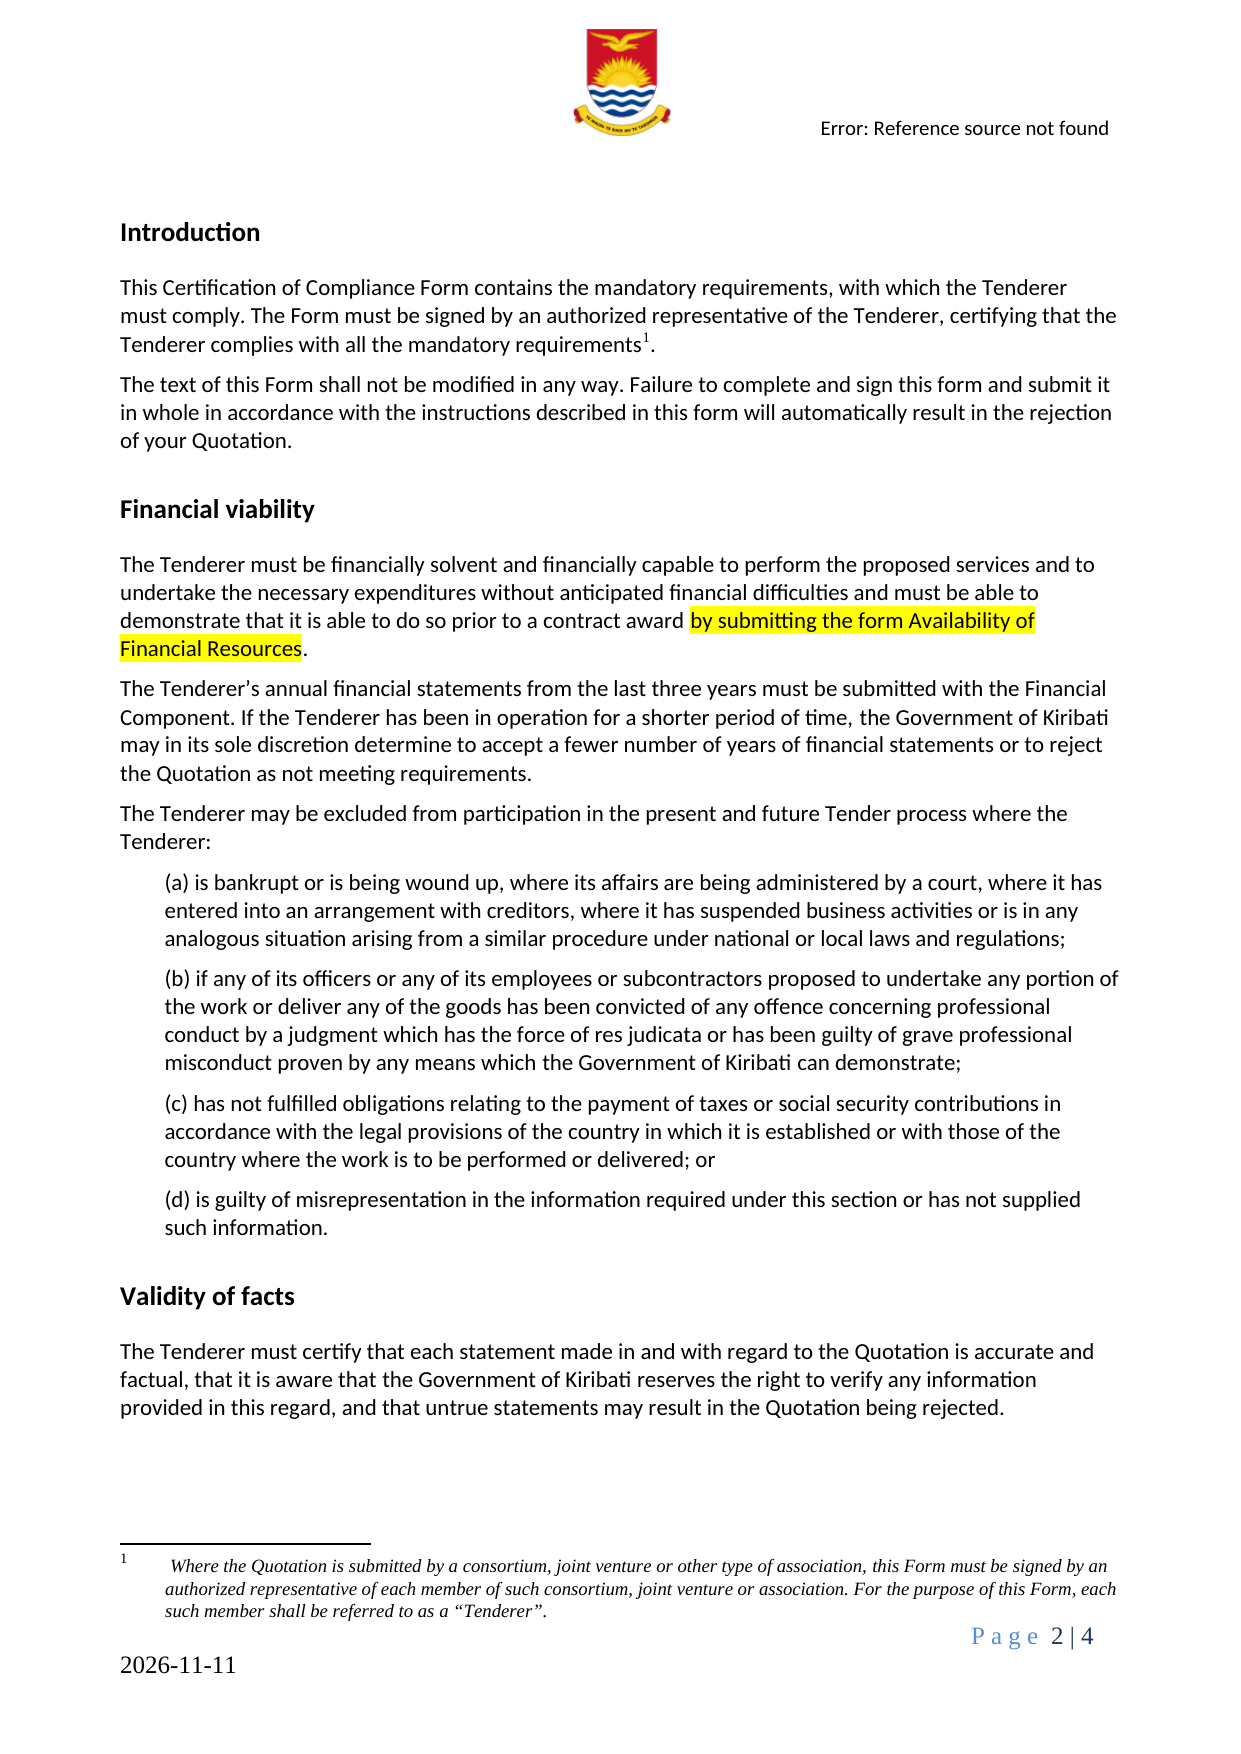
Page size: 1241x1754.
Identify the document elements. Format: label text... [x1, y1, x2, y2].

text The Tenderer may be excluded from participation in the present and future Tender process where the Tenderer: [120, 799, 1120, 855]
text The text of this Form shall not be modified in any way. Failure to complete and sign this form and submit it in whole in accordance with the instructions described in this form will automatically result in the rejection of your Quotation. [120, 370, 1120, 454]
text The Tenderer must be financially solvent and financially capable to perform the proposed services and to undertake the necessary expenditures without anticipated financial difficulties and must be able to demonstrate that it is able to do so prior to a contract award by submitting the form Availability of Financial Resources. [120, 550, 1120, 662]
text (c) has not fulfilled obligations relating to the payment of taxes or social security contributions in accordance with the legal provisions of the country in which it is established or with those of the country where the work is to be performed or delivered; or [164, 1089, 1120, 1173]
subtitle Financial viability [120, 492, 1120, 525]
text The Tenderer’s annual financial statements from the last three years must be submitted with the Financial Component. If the Tenderer has been in operation for a shorter period of time, the Government of Kiribati may in its sole discretion determine to accept a fewer number of years of financial statements or to reject the Quotation as not meeting requirements. [120, 674, 1120, 787]
text (b) if any of its officers or any of its employees or subcontractors proposed to undertake any portion of the work or deliver any of the goods has been convicted of any offence concerning professional conduct by a judgment which has the force of res judicata or has been guilty of grave professional misconduct proven by any means which the Government of Kiribati can demonstrate; [164, 964, 1120, 1076]
text The Tenderer must certify that each statement made in and with regard to the Quotation is accurate and factual, that it is aware that the Government of Kiribati reserves the right to verify any information provided in this regard, and that untrue statements may result in the Quotation being rejected. [120, 1337, 1120, 1421]
text (d) is guilty of misrepresentation in the information required under this section or has not supplied such information. [164, 1185, 1120, 1241]
text This Certification of Compliance Form contains the mandatory requirements, with which the Tenderer must comply. The Form must be signed by an authorized representative of the Tenderer, certifying that the Tenderer complies with all the mandatory requirements. [120, 273, 1120, 358]
subtitle Validity of facts [120, 1279, 1120, 1312]
subtitle Introduction [120, 215, 1120, 248]
text (a) is bankrupt or is being wound up, where its affairs are being administered by a court, where it has entered into an arrangement with creditors, where it has suspended business activities or is in any analogous situation arising from a similar procedure under national or local laws and regulations; [164, 868, 1120, 952]
picture [573, 29, 671, 136]
